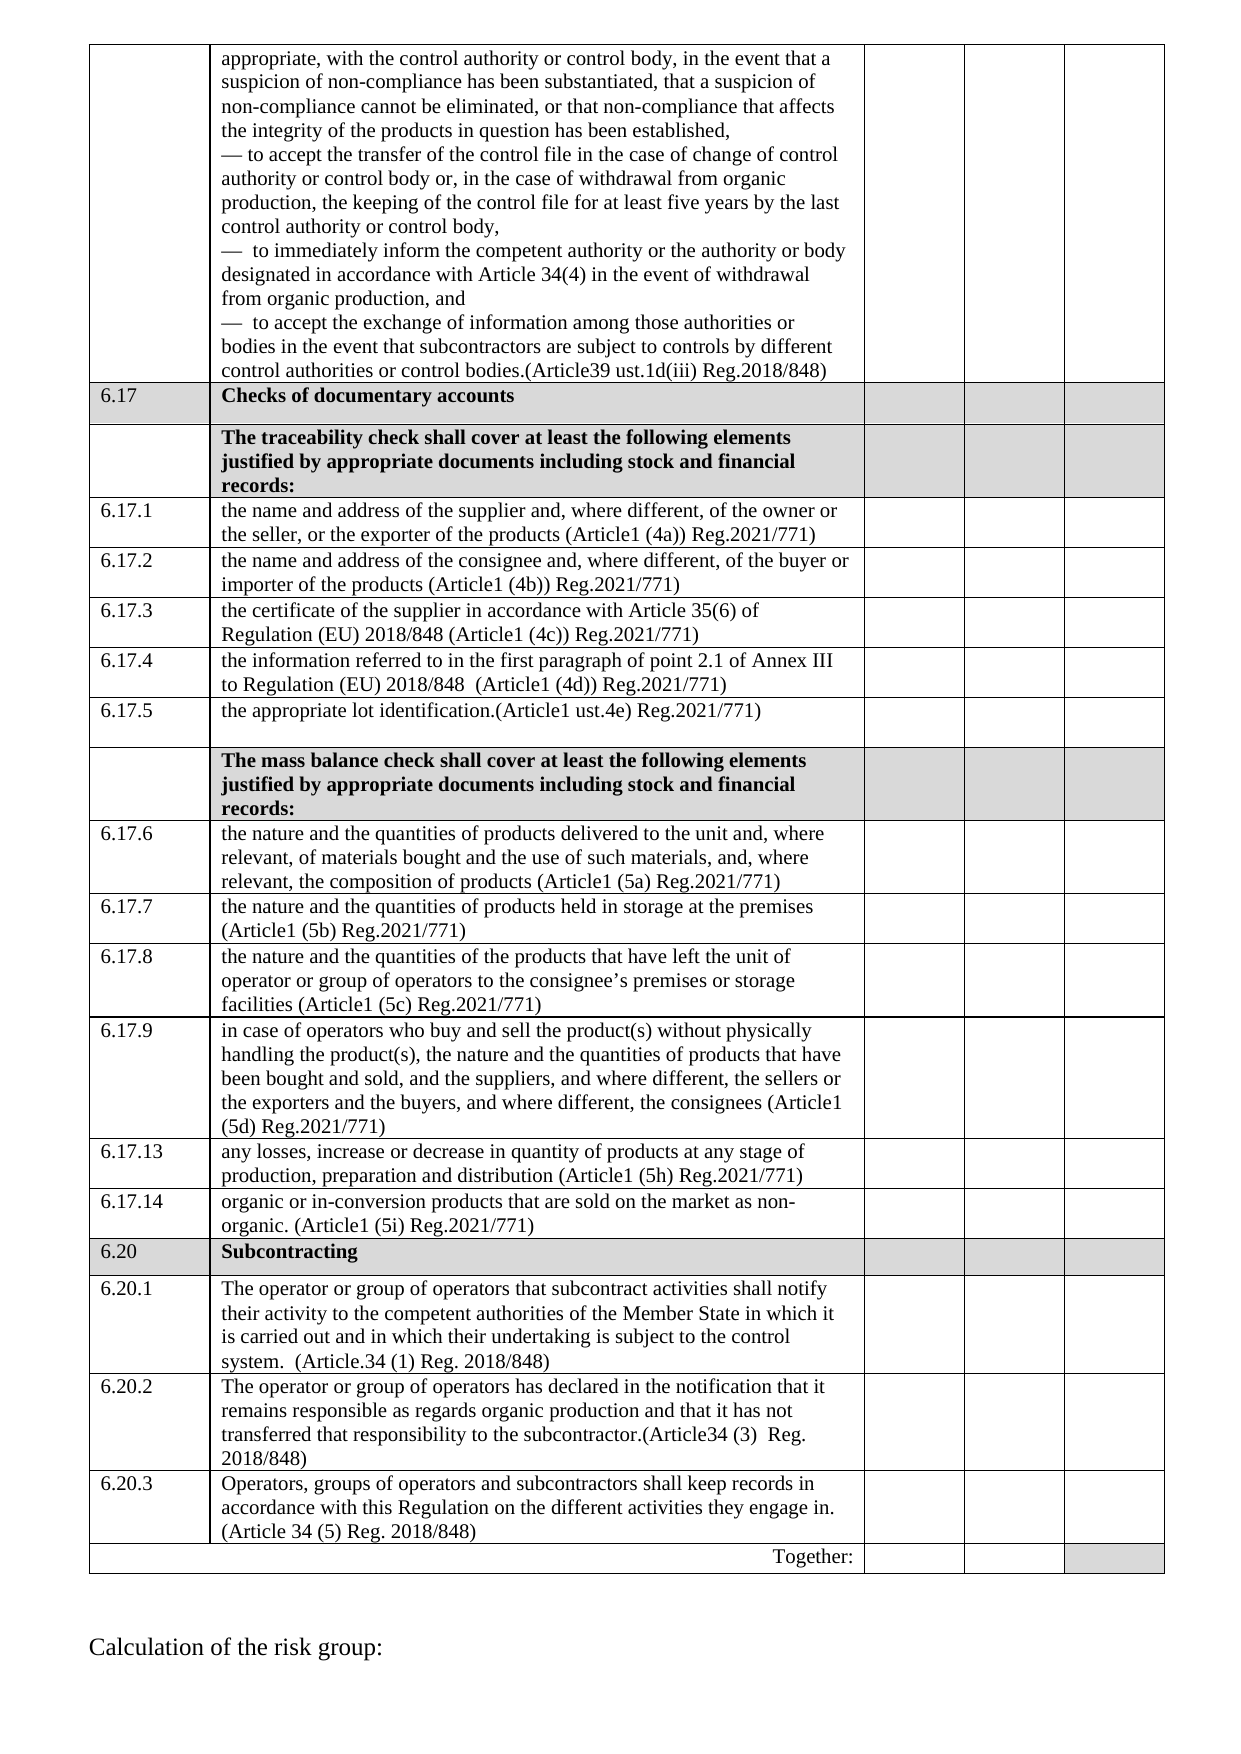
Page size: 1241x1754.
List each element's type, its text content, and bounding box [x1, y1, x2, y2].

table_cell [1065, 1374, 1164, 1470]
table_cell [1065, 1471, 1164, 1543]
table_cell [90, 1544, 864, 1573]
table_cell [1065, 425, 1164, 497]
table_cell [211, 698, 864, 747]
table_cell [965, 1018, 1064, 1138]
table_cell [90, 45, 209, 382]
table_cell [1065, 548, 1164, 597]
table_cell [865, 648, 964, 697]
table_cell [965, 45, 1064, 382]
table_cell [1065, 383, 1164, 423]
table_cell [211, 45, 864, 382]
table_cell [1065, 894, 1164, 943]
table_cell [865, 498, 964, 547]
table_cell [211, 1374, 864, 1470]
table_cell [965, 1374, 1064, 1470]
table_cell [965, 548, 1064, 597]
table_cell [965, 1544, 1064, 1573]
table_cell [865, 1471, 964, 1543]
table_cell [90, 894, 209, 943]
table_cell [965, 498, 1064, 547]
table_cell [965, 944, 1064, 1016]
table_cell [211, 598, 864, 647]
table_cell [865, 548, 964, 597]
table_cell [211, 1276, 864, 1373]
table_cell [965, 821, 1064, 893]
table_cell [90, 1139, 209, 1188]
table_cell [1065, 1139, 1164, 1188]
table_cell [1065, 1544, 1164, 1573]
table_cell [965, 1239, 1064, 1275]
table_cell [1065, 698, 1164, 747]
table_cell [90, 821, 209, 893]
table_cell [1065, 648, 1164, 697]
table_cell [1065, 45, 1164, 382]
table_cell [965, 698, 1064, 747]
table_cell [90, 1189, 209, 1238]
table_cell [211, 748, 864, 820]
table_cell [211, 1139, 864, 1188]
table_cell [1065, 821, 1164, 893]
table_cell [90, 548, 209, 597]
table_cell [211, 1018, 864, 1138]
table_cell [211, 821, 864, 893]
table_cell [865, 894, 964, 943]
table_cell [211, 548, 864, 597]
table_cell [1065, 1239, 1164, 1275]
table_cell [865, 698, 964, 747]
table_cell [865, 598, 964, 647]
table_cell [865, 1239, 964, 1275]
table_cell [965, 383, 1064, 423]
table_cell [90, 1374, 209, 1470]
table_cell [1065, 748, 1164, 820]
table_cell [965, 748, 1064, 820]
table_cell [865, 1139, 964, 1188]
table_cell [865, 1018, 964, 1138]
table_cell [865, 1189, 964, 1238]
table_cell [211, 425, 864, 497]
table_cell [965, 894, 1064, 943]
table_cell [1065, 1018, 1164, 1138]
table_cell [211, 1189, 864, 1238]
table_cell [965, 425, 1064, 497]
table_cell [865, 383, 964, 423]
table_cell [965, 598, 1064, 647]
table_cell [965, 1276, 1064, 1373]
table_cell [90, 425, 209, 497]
text Calculation of the risk group: [89, 1632, 1165, 1660]
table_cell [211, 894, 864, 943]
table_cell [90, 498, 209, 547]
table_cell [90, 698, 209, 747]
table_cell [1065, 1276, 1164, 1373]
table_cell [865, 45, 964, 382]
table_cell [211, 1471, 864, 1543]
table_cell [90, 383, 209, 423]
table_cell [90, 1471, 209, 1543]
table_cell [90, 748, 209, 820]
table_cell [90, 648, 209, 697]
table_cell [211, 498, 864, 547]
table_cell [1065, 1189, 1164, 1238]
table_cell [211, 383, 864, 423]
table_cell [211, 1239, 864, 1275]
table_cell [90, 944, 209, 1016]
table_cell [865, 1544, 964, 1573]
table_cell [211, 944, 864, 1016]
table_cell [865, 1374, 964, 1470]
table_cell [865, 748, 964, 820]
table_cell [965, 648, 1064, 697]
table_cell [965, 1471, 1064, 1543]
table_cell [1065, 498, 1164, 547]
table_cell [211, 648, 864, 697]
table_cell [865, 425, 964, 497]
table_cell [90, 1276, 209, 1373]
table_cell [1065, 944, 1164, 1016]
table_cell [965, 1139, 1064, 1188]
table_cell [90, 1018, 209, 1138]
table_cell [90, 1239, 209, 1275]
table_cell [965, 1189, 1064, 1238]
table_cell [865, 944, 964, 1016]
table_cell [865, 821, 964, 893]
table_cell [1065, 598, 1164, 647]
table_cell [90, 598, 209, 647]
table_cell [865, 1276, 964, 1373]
